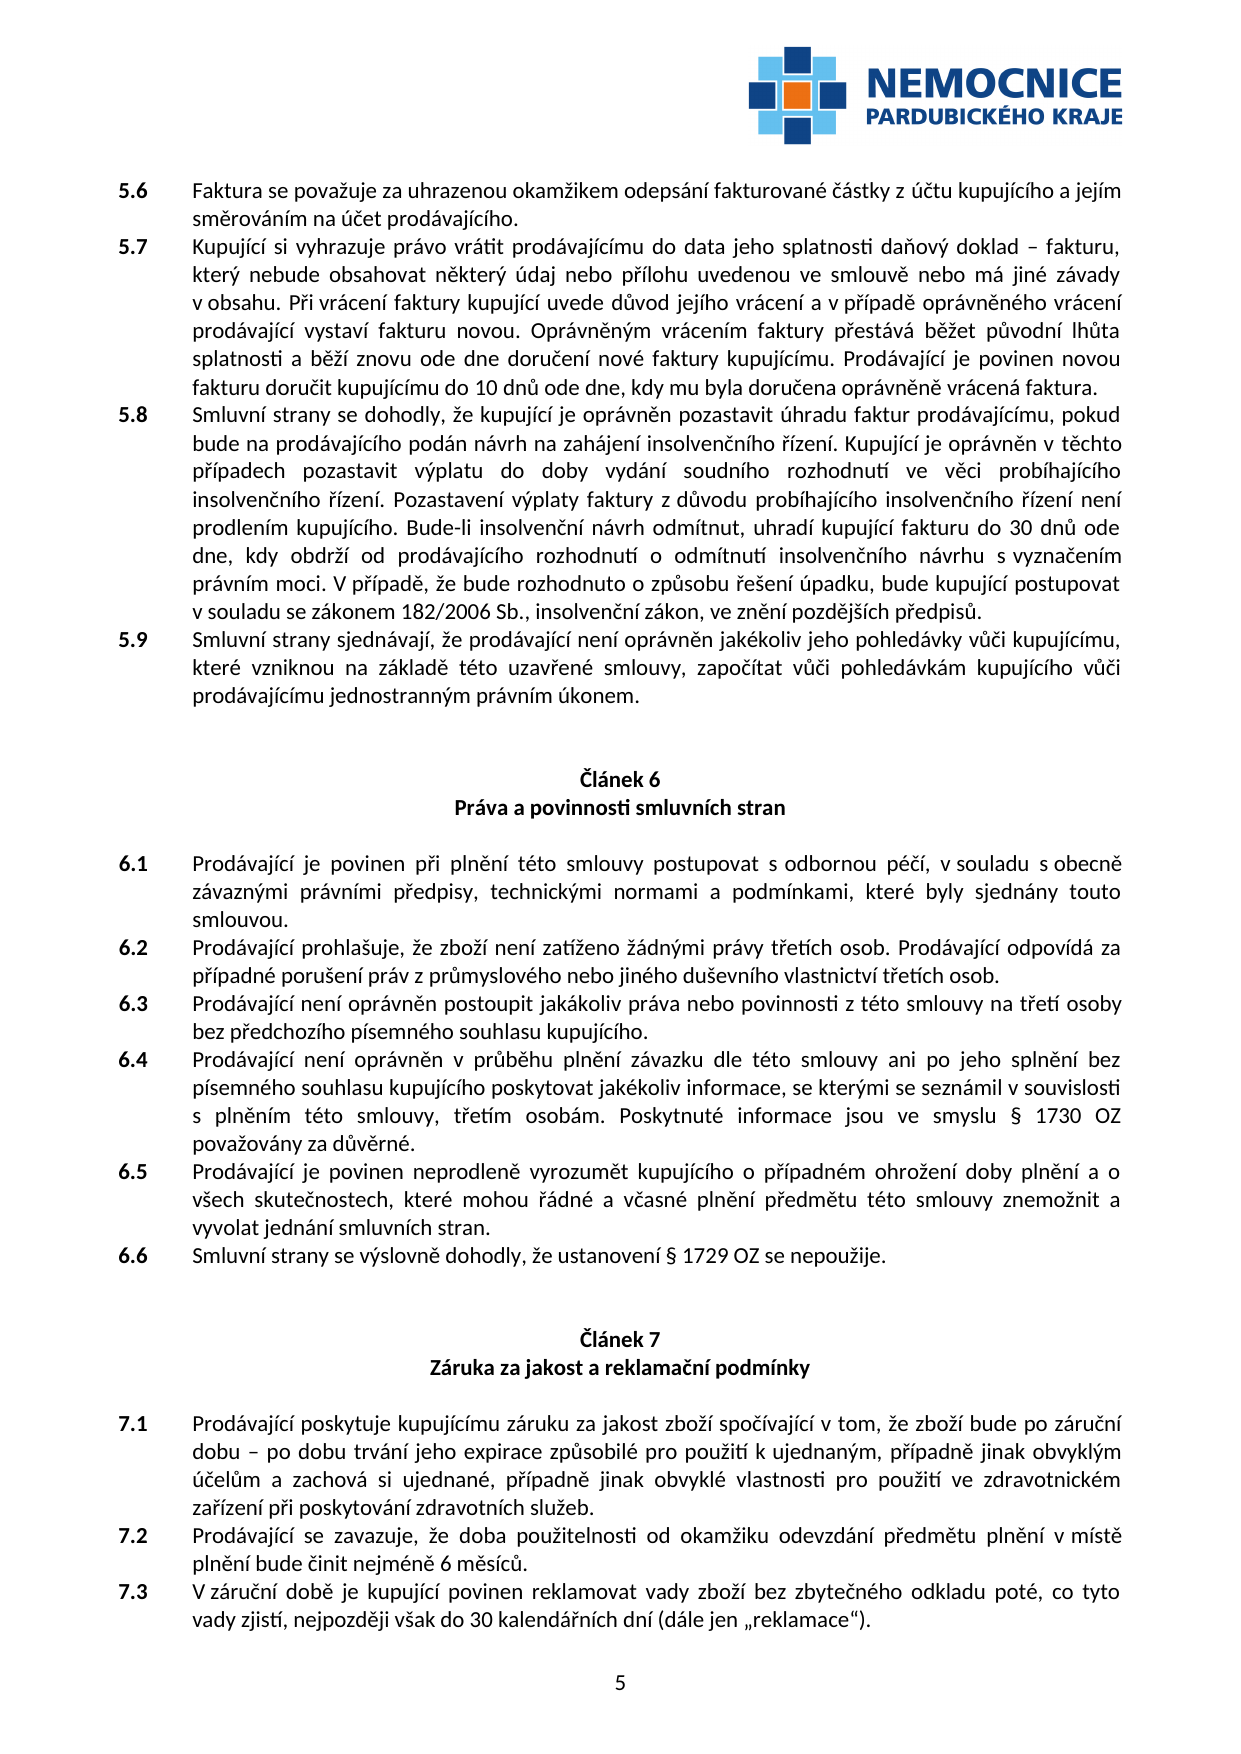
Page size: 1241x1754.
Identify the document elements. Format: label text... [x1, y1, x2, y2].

text 6.4 Prodávající není oprávněn v průběhu plnění závazku dle této smlouvy ani po jeho splnění bez písemného souhlasu kupujícího poskytovat jakékoliv informace, se kterými se seznámil v souvislosti s plněním této smlouvy, třetím osobám. Poskytnuté informace jsou ve smyslu § 1730 OZ považovány za důvěrné. [118, 1045, 1122, 1157]
text 7.3 V záruční době je kupující povinen reklamovat vady zboží bez zbytečného odkladu poté, co tyto vady zjistí, nejpozději však do 30 kalendářních dní (dále jen „reklamace“). [118, 1577, 1122, 1633]
picture [747, 45, 1123, 146]
text 6.6 Smluvní strany se výslovně dohodly, že ustanovení § 1729 OZ se nepoužije. [118, 1241, 1122, 1269]
text Záruka za jakost a reklamační podmínky [118, 1353, 1122, 1381]
text 5.7 Kupující si vyhrazuje právo vrátit prodávajícímu do data jeho splatnosti daňový doklad – fakturu, který nebude obsahovat některý údaj nebo přílohu uvedenou ve smlouvě nebo má jiné závady v obsahu. Při vrácení faktury kupující uvede důvod jejího vrácení a v případě oprávněného vrácení prodávající vystaví fakturu novou. Oprávněným vrácením faktury přestává běžet původní lhůta splatnosti a běží znovu ode dne doručení nové faktury kupujícímu. Prodávající je povinen novou fakturu doručit kupujícímu do 10 dnů ode dne, kdy mu byla doručena oprávněně vrácená faktura. [118, 232, 1122, 401]
text 6.3 Prodávající není oprávněn postoupit jakákoliv práva nebo povinnosti z této smlouvy na třetí osoby bez předchozího písemného souhlasu kupujícího. [118, 989, 1122, 1045]
text Práva a povinnosti smluvních stran [118, 793, 1122, 821]
text 7.2 Prodávající se zavazuje, že doba použitelnosti od okamžiku odevzdání předmětu plnění v místě plnění bude činit nejméně 6 měsíců. [118, 1521, 1122, 1577]
text Článek 6 [118, 765, 1122, 793]
text 5.8 Smluvní strany se dohodly, že kupující je oprávněn pozastavit úhradu faktur prodávajícímu, pokud bude na prodávajícího podán návrh na zahájení insolvenčního řízení. Kupující je oprávněn v těchto případech pozastavit výplatu do doby vydání soudního rozhodnutí ve věci probíhajícího insolvenčního řízení. Pozastavení výplaty faktury z důvodu probíhajícího insolvenčního řízení není prodlením kupujícího. Bude-li insolvenční návrh odmítnut, uhradí kupující fakturu do 30 dnů ode dne, kdy obdrží od prodávajícího rozhodnutí o odmítnutí insolvenčního návrhu s vyznačením právním moci. V případě, že bude rozhodnuto o způsobu řešení úpadku, bude kupující postupovat v souladu se zákonem 182/2006 Sb., insolvenční zákon, ve znění pozdějších předpisů. [118, 401, 1122, 625]
text 5.9 Smluvní strany sjednávají, že prodávající není oprávněn jakékoliv jeho pohledávky vůči kupujícímu, které vzniknou na základě této uzavřené smlouvy, započítat vůči pohledávkám kupujícího vůči prodávajícímu jednostranným právním úkonem. [118, 625, 1122, 709]
text 6.5 Prodávající je povinen neprodleně vyrozumět kupujícího o případném ohrožení doby plnění a o všech skutečnostech, které mohou řádné a včasné plnění předmětu této smlouvy znemožnit a vyvolat jednání smluvních stran. [118, 1157, 1122, 1241]
text Článek 7 [118, 1325, 1122, 1353]
text 5.6 Faktura se považuje za uhrazenou okamžikem odepsání fakturované částky z účtu kupujícího a jejím směrováním na účet prodávajícího. [118, 176, 1122, 232]
text 6.1 Prodávající je povinen při plnění této smlouvy postupovat s odbornou péčí, v souladu s obecně závaznými právními předpisy, technickými normami a podmínkami, které byly sjednány touto smlouvou. [118, 849, 1122, 933]
text 6.2 Prodávající prohlašuje, že zboží není zatíženo žádnými právy třetích osob. Prodávající odpovídá za případné porušení práv z průmyslového nebo jiného duševního vlastnictví třetích osob. [118, 933, 1122, 989]
text 7.1 Prodávající poskytuje kupujícímu záruku za jakost zboží spočívající v tom, že zboží bude po záruční dobu – po dobu trvání jeho expirace způsobilé pro použití k ujednaným, případně jinak obvyklým účelům a zachová si ujednané, případně jinak obvyklé vlastnosti pro použití ve zdravotnickém zařízení při poskytování zdravotních služeb. [118, 1409, 1122, 1521]
